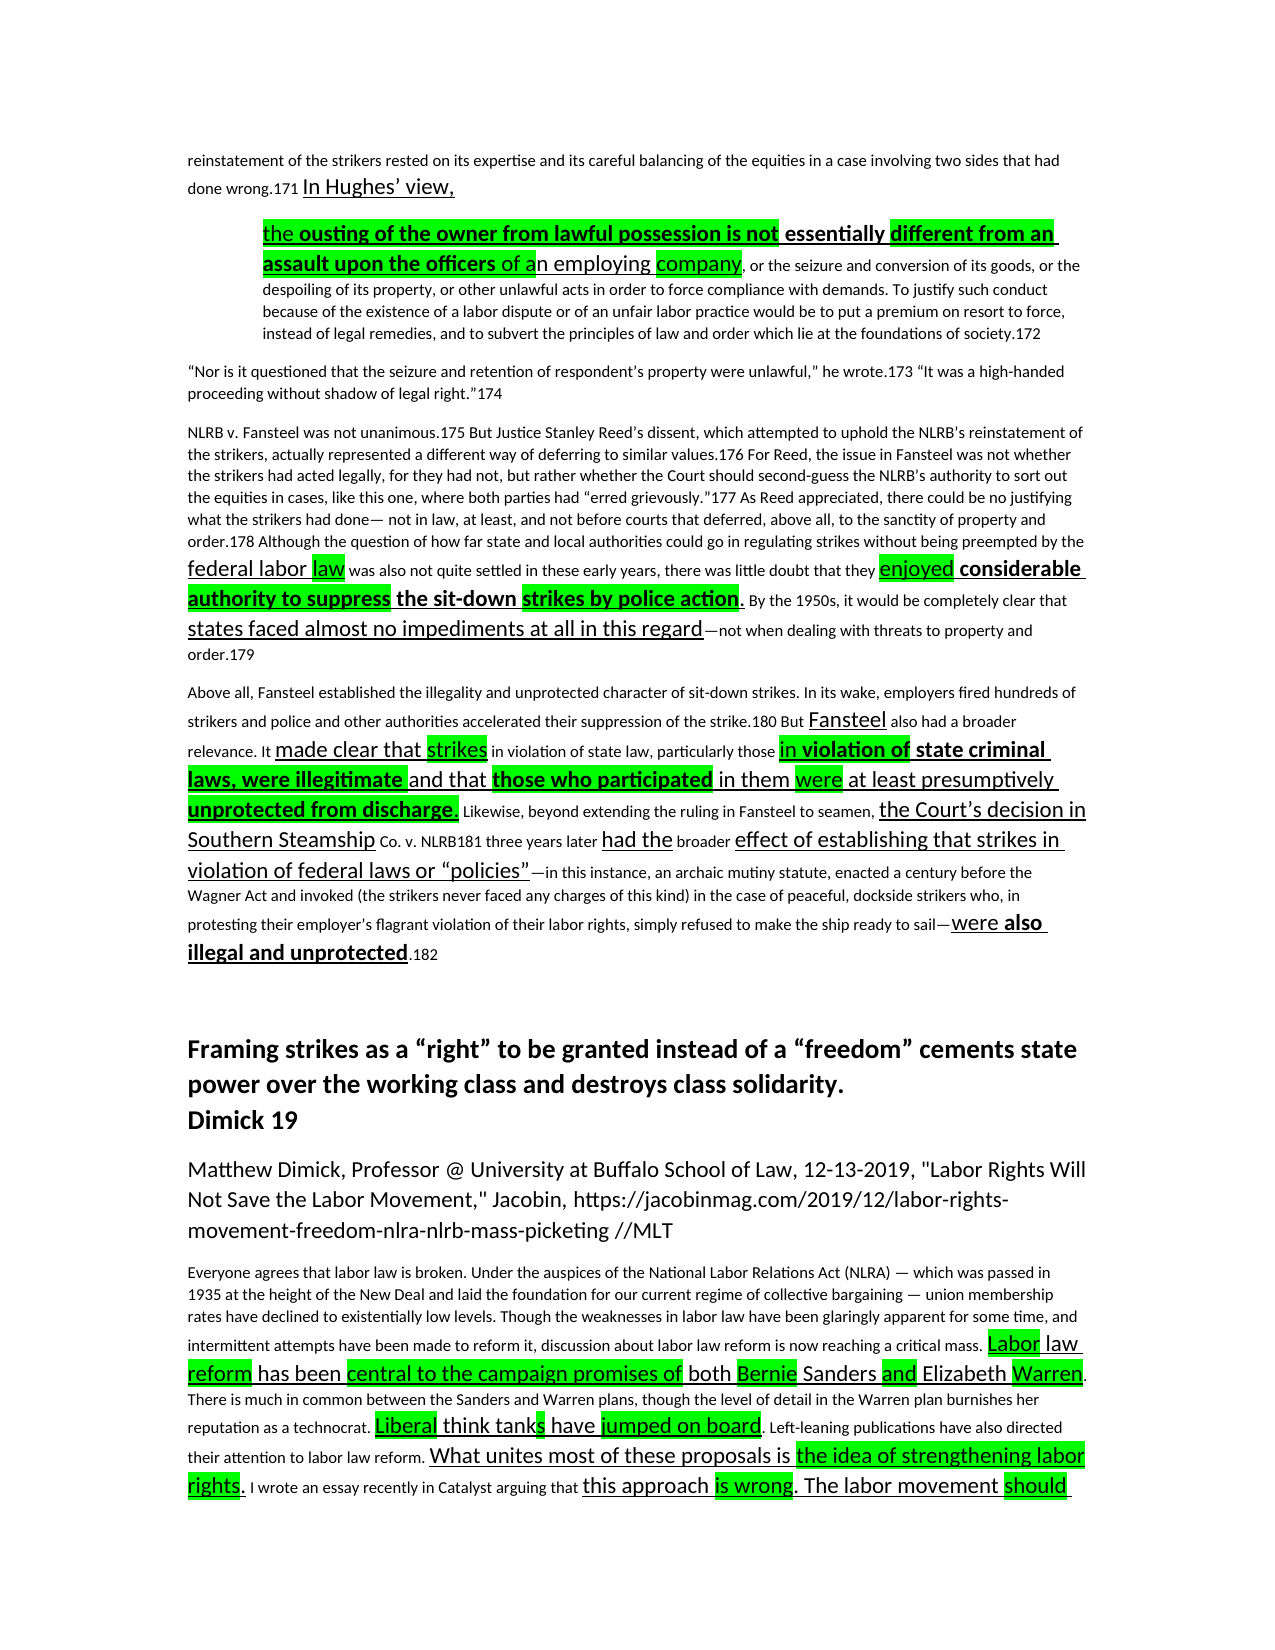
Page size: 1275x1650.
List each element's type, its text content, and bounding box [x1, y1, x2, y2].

text Matthew Dimick, Professor @ University at Buffalo School of Law, 12-13-2019, "Labor Rights Will Not Save the Labor Movement," Jacobin, https://jacobinmag.com/2019/12/labor-rights-movement-freedom-nlra-nlrb-mass-picketing //MLT [187, 1155, 1087, 1244]
text Above all, Fansteel established the illegality and unprotected character of sit-down strikes. In its wake, employers fired hundreds of strikers and police and other authorities accelerated their suppression of the strike.180 But Fansteel also had a broader relevance. It made clear that strikes in violation of state law, particularly those in violation of state criminal laws, were illegitimate and that those who participated in them were at least presumptively unprotected from discharge. Likewise, beyond extending the ruling in Fansteel to seamen, the Court’s decision in Southern Steamship Co. v. NLRB181 three years later had the broader effect of establishing that strikes in violation of federal laws or “policies”—in this instance, an archaic mutiny statute, enacted a century before the Wagner Act and invoked (the strikers never faced any charges of this kind) in the case of peaceful, dockside strikers who, in protesting their employer’s flagrant violation of their labor rights, simply refused to make the ship ready to sail—were also illegal and unprotected.182 [187, 682, 1087, 966]
text “Nor is it questioned that the seizure and retention of respondent’s property were unlawful,” he wrote.173 “It was a high-handed proceeding without shadow of legal right.”174 [187, 361, 1087, 404]
text NLRB v. Fansteel was not unanimous.175 But Justice Stanley Reed’s dissent, which attempted to uphold the NLRB’s reinstatement of the strikers, actually represented a different way of deferring to similar values.176 For Reed, the issue in Fansteel was not whether the strikers had acted legally, for they had not, but rather whether the Court should second-guess the NLRB’s authority to sort out the equities in cases, like this one, where both parties had “erred grievously.”177 As Reed appreciated, there could be no justifying what the strikers had done— not in law, at least, and not before courts that deferred, above all, to the sanctity of property and order.178 Although the question of how far state and local authorities could go in regulating strikes without being preempted by the federal labor law was also not quite settled in these early years, there was little doubt that they enjoyed considerable authority to suppress the sit-down strikes by police action. By the 1950s, it would be completely clear that states faced almost no impediments at all in this regard—not when dealing with threats to property and order.179 [187, 422, 1087, 664]
subtitle Framing strikes as a “right” to be granted instead of a “freedom” cements state power over the working class and destroys class solidarity. [187, 1032, 1087, 1101]
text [187, 150, 1087, 201]
text the ousting of the owner from lawful possession is not essentially different from an assault upon the officers of an employing company, or the seizure and conversion of its goods, or the despoiling of its property, or other unlawful acts in order to force compliance with demands. To justify such conduct because of the existence of a labor dispute or of an unfair labor practice would be to put a premium on resort to force, instead of legal remedies, and to subvert the principles of law and order which lie at the foundations of society.172 [262, 219, 1087, 343]
text Dimick 19 [187, 1103, 1087, 1136]
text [187, 1263, 1087, 1500]
